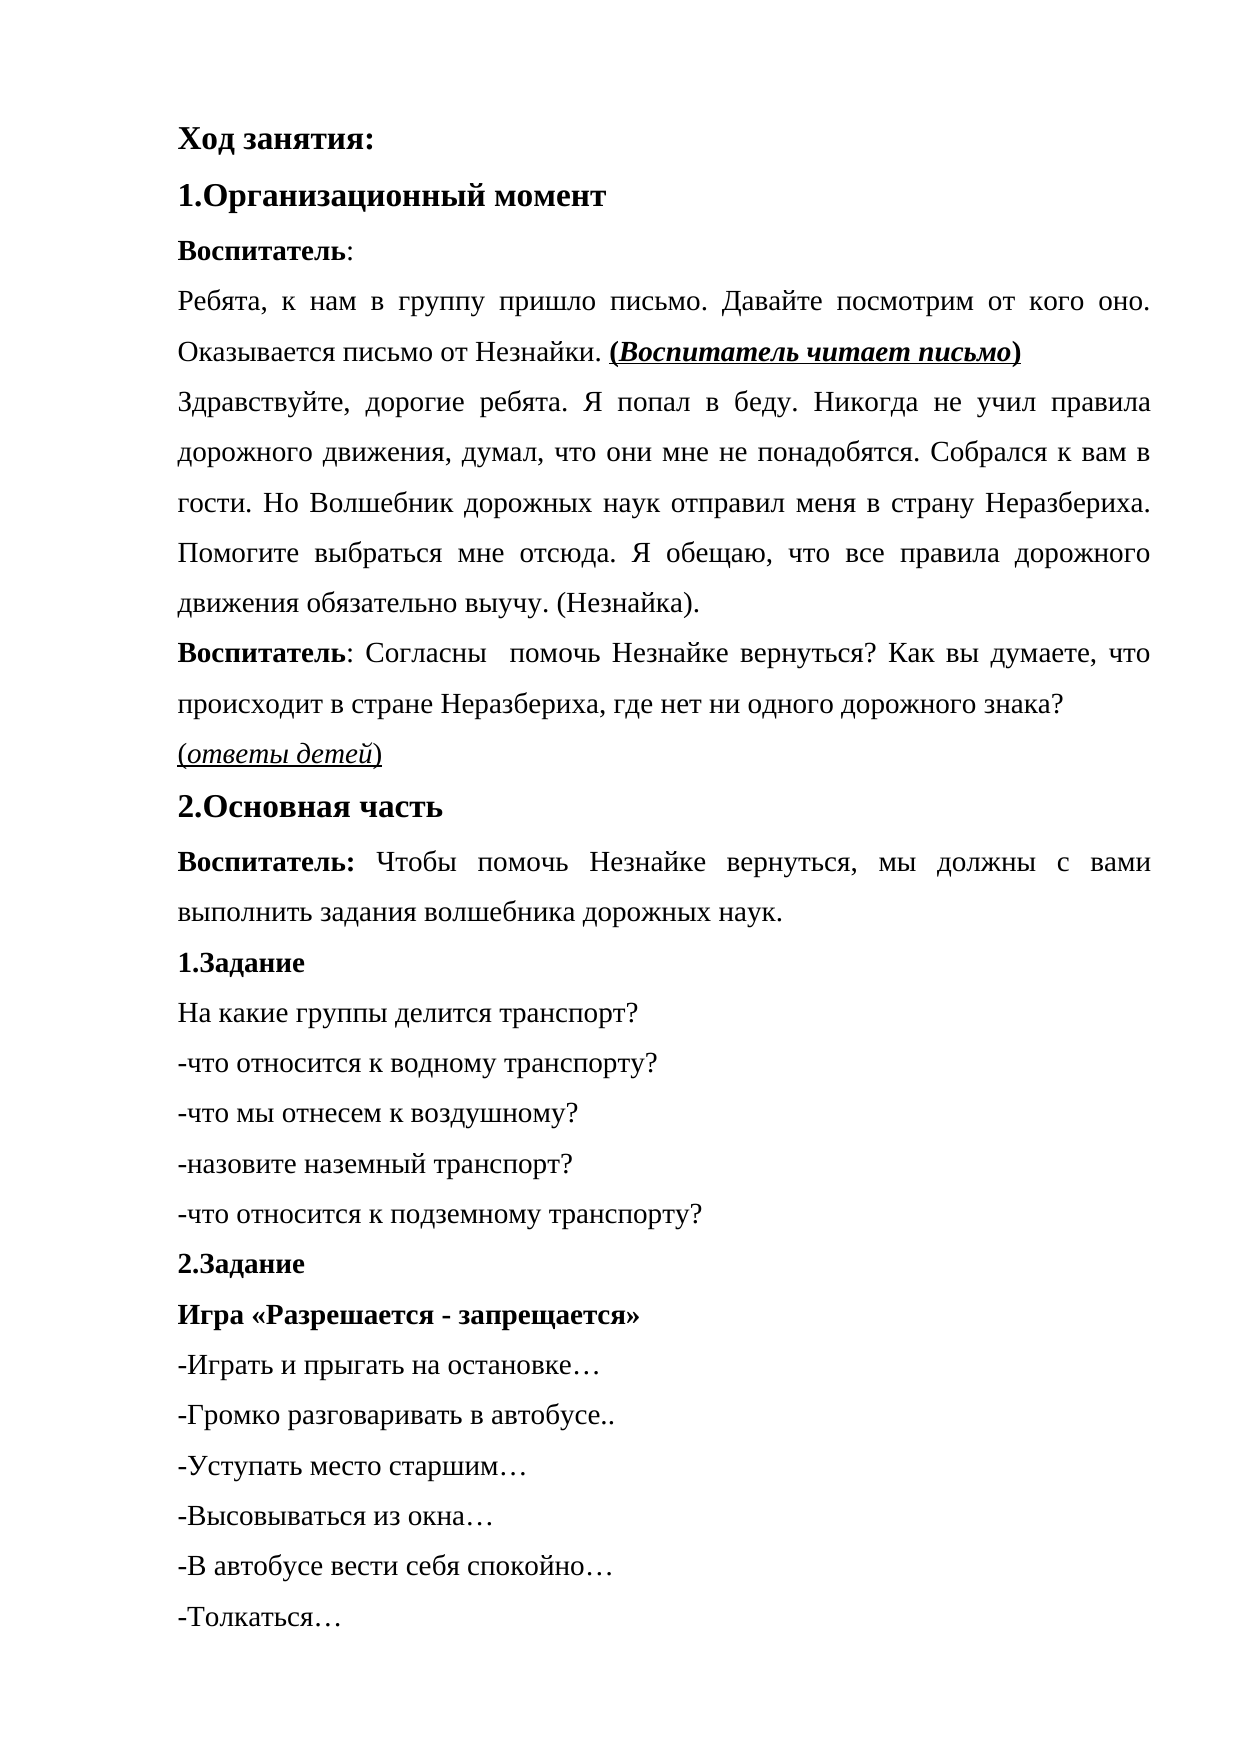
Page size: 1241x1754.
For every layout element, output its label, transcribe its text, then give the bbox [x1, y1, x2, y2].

text -В автобусе вести себя спокойно… [177, 1548, 1152, 1582]
text Воспитатель: Согласны помочь Незнайке вернуться? Как вы думаете, что происходит в стране Неразбериха, где нет ни одного дорожного знака? [177, 636, 1152, 719]
text На какие группы делится транспорт? [177, 995, 1152, 1028]
text -что мы отнесем к воздушному? [177, 1096, 1152, 1129]
text -Толкаться… [177, 1599, 1152, 1632]
text -назовите наземный транспорт? [177, 1146, 1152, 1179]
text 2.Основная часть [177, 787, 1152, 825]
text -Уступать место старшим… [177, 1448, 1152, 1481]
text -Играть и прыгать на остановке… [177, 1347, 1152, 1381]
text Воспитатель: Чтобы помочь Незнайке вернуться, мы должны с вами выполнить задания волшебника дорожных наук. [177, 844, 1152, 928]
text Ребята, к нам в группу пришло письмо. Давайте посмотрим от кого оно. Оказывается письмо от Незнайки. (Воспитатель читает письмо) [177, 283, 1152, 367]
text 1.Организационный момент [177, 176, 1152, 214]
text (ответы детей) [177, 736, 1152, 770]
text -Высовываться из окна… [177, 1498, 1152, 1532]
text Здравствуйте, дорогие ребята. Я попал в беду. Никогда не учил правила дорожного движения, думал, что они мне не понадобятся. Собрался к вам в гости. Но Волшебник дорожных наук отправил меня в страну Неразбериха. Помогите выбраться мне отсюда. Я обещаю, что все правила дорожного движения обязательно выучу. (Незнайка). [177, 384, 1152, 619]
text 1.Задание [177, 945, 1152, 978]
text Воспитатель: [177, 233, 1152, 267]
text Ход занятия: [177, 118, 1152, 156]
text -Громко разговаривать в автобусе.. [177, 1397, 1152, 1431]
text -что относится к водному транспорту? [177, 1045, 1152, 1079]
text -что относится к подземному транспорту? [177, 1196, 1152, 1230]
text 2.Задание [177, 1247, 1152, 1280]
text Игра «Разрешается - запрещается» [177, 1297, 1152, 1330]
